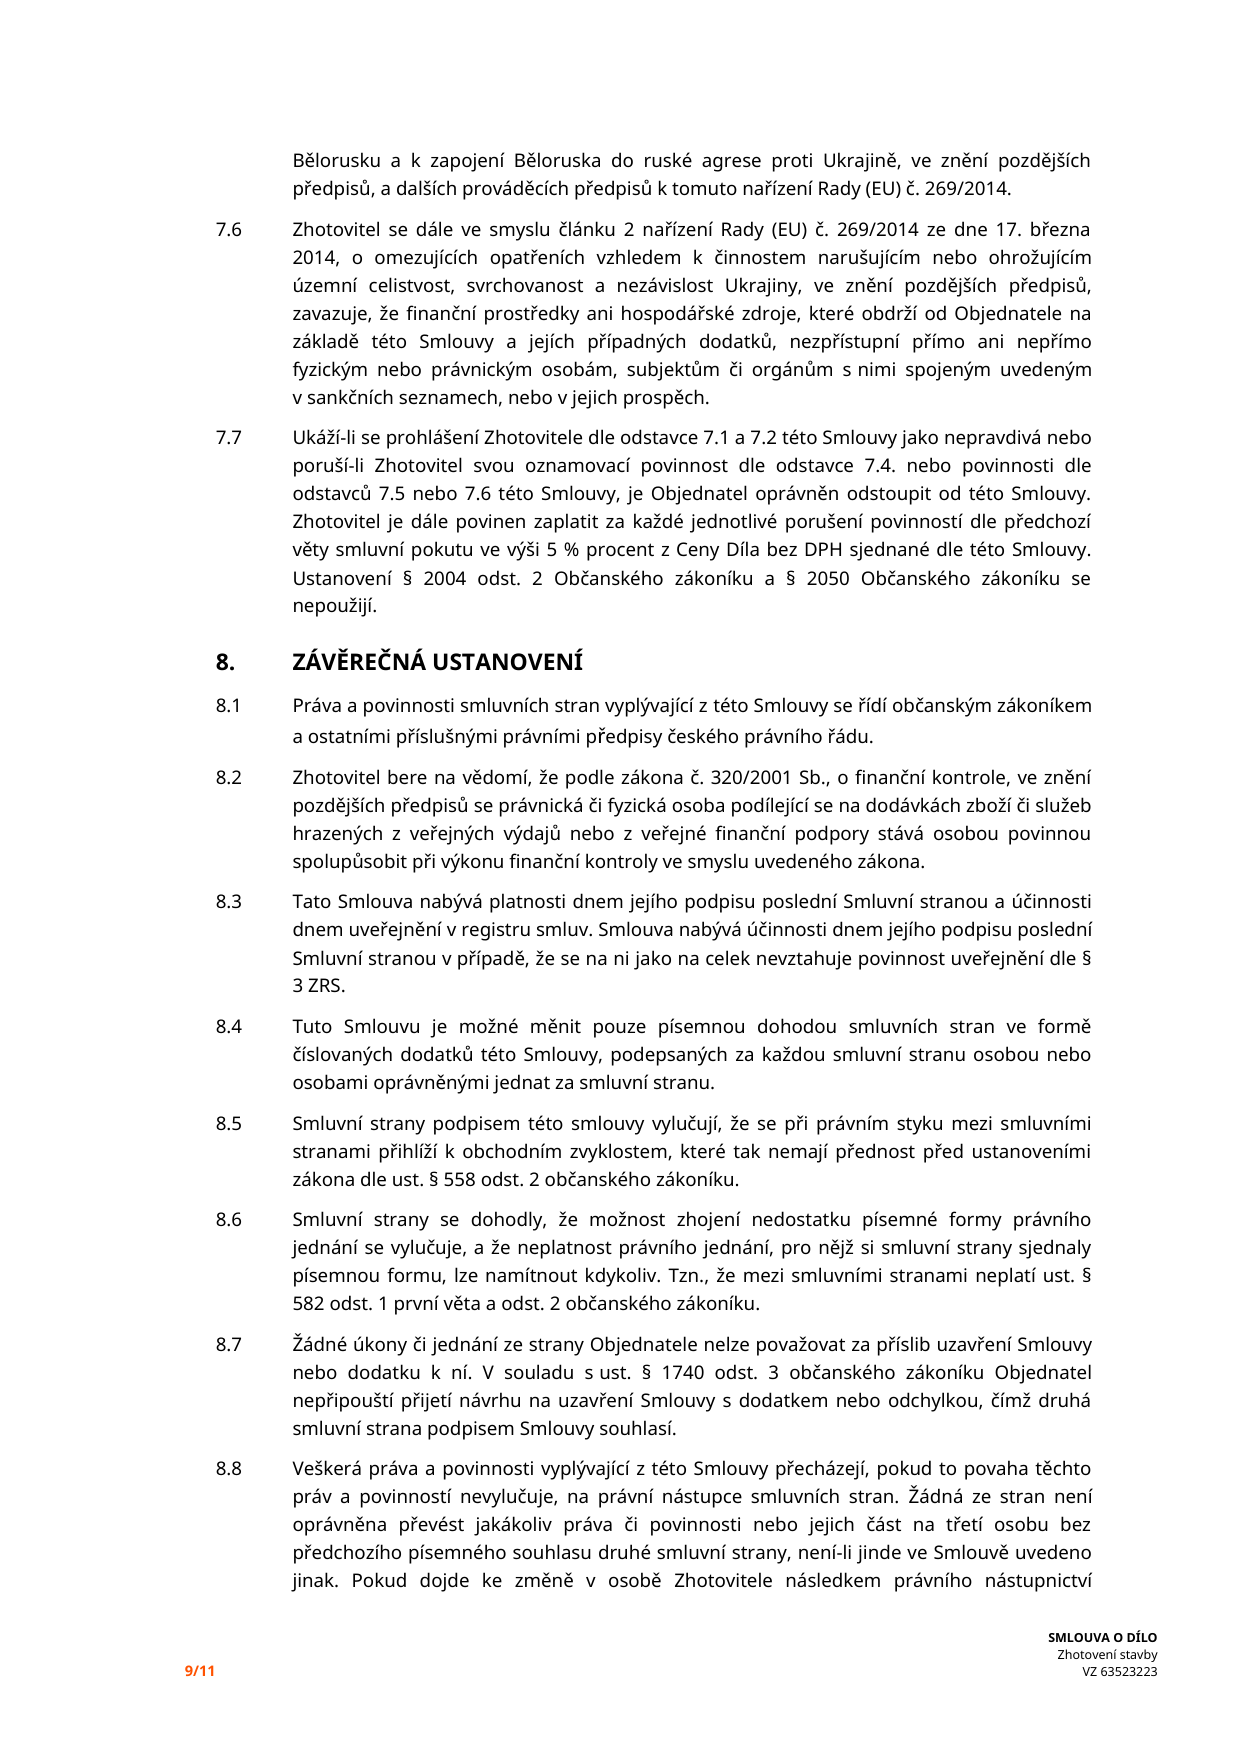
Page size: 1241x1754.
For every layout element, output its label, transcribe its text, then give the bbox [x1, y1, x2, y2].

text Zhotovitel se dále ve smyslu článku 2 nařízení Rady (EU) č. 269/2014 ze dne 17. března 2014, o omezujících opatřeních vzhledem k činnostem narušujícím nebo ohrožujícím územní celistvost, svrchovanost a nezávislost Ukrajiny, ve znění pozdějších předpisů, zavazuje, že finanční prostředky ani hospodářské zdroje, které obdrží od Objednatele na základě této Smlouvy a jejích případných dodatků, nezpřístupní přímo ani nepřímo fyzickým nebo právnickým osobám, subjektům či orgánům s nimi spojeným uvedeným v sankčních seznamech, nebo v jejich prospěch. [216, 216, 1093, 410]
text Žádné úkony či jednání ze strany Objednatele nelze považovat za příslib uzavření Smlouvy nebo dodatku k ní. V souladu s ust. § 1740 odst. 3 občanského zákoníku Objednatel nepřipouští přijetí návrhu na uzavření Smlouvy s dodatkem nebo odchylkou, čímž druhá smluvní strana podpisem Smlouvy souhlasí. [216, 1331, 1093, 1441]
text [216, 1456, 1093, 1593]
text Práva a povinnosti smluvních stran vyplývající z této Smlouvy se řídí občanským zákoníkem a ostatními příslušnými právními předpisy českého právního řádu. [216, 693, 1093, 749]
text Tato Smlouva nabývá platnosti dnem jejího podpisu poslední Smluvní stranou a účinnosti dnem uveřejnění v registru smluv. Smlouva nabývá účinnosti dnem jejího podpisu poslední Smluvní stranou v případě, že se na ni jako na celek nevztahuje povinnost uveřejnění dle § 3 ZRS. [216, 889, 1093, 998]
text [216, 147, 1093, 201]
text Smluvní strany se dohodly, že možnost zhojení nedostatku písemné formy právního jednání se vylučuje, a že neplatnost právního jednání, pro nějž si smluvní strany sjednaly písemnou formu, lze namítnout kdykoliv. Tzn., že mezi smluvními stranami neplatí ust. § 582 odst. 1 první věta a odst. 2 občanského zákoníku. [216, 1206, 1093, 1316]
text Tuto Smlouvu je možné měnit pouze písemnou dohodou smluvních stran ve formě číslovaných dodatků této Smlouvy, podepsaných za každou smluvní stranu osobou nebo osobami oprávněnými jednat za smluvní stranu. [216, 1013, 1093, 1095]
text Smluvní strany podpisem této smlouvy vylučují, že se při právním styku mezi smluvními stranami přihlíží k obchodním zvyklostem, které tak nemají přednost před ustanoveními zákona dle ust. § 558 odst. 2 občanského zákoníku. [216, 1110, 1093, 1191]
text ZÁVĚREČNÁ USTANOVENÍ [216, 646, 1093, 677]
text Ukáží-li se prohlášení Zhotovitele dle odstavce 7.1 a 7.2 této Smlouvy jako nepravdivá nebo poruší-li Zhotovitel svou oznamovací povinnost dle odstavce 7.4. nebo povinnosti dle odstavců 7.5 nebo 7.6 této Smlouvy, je Objednatel oprávněn odstoupit od této Smlouvy. Zhotovitel je dále povinen zaplatit za každé jednotlivé porušení povinností dle předchozí věty smluvní pokutu ve výši 5 % procent z Ceny Díla bez DPH sjednané dle této Smlouvy. Ustanovení § 2004 odst. 2 Občanského zákoníku a § 2050 Občanského zákoníku se nepoužijí. [216, 425, 1093, 618]
text Zhotovitel bere na vědomí, že podle zákona č. 320/2001 Sb., o finanční kontrole, ve znění pozdějších předpisů se právnická či fyzická osoba podílející se na dodávkách zboží či služeb hrazených z veřejných výdajů nebo z veřejné finanční podpory stává osobou povinnou spolupůsobit při výkonu finanční kontroly ve smyslu uvedeného zákona. [216, 764, 1093, 874]
